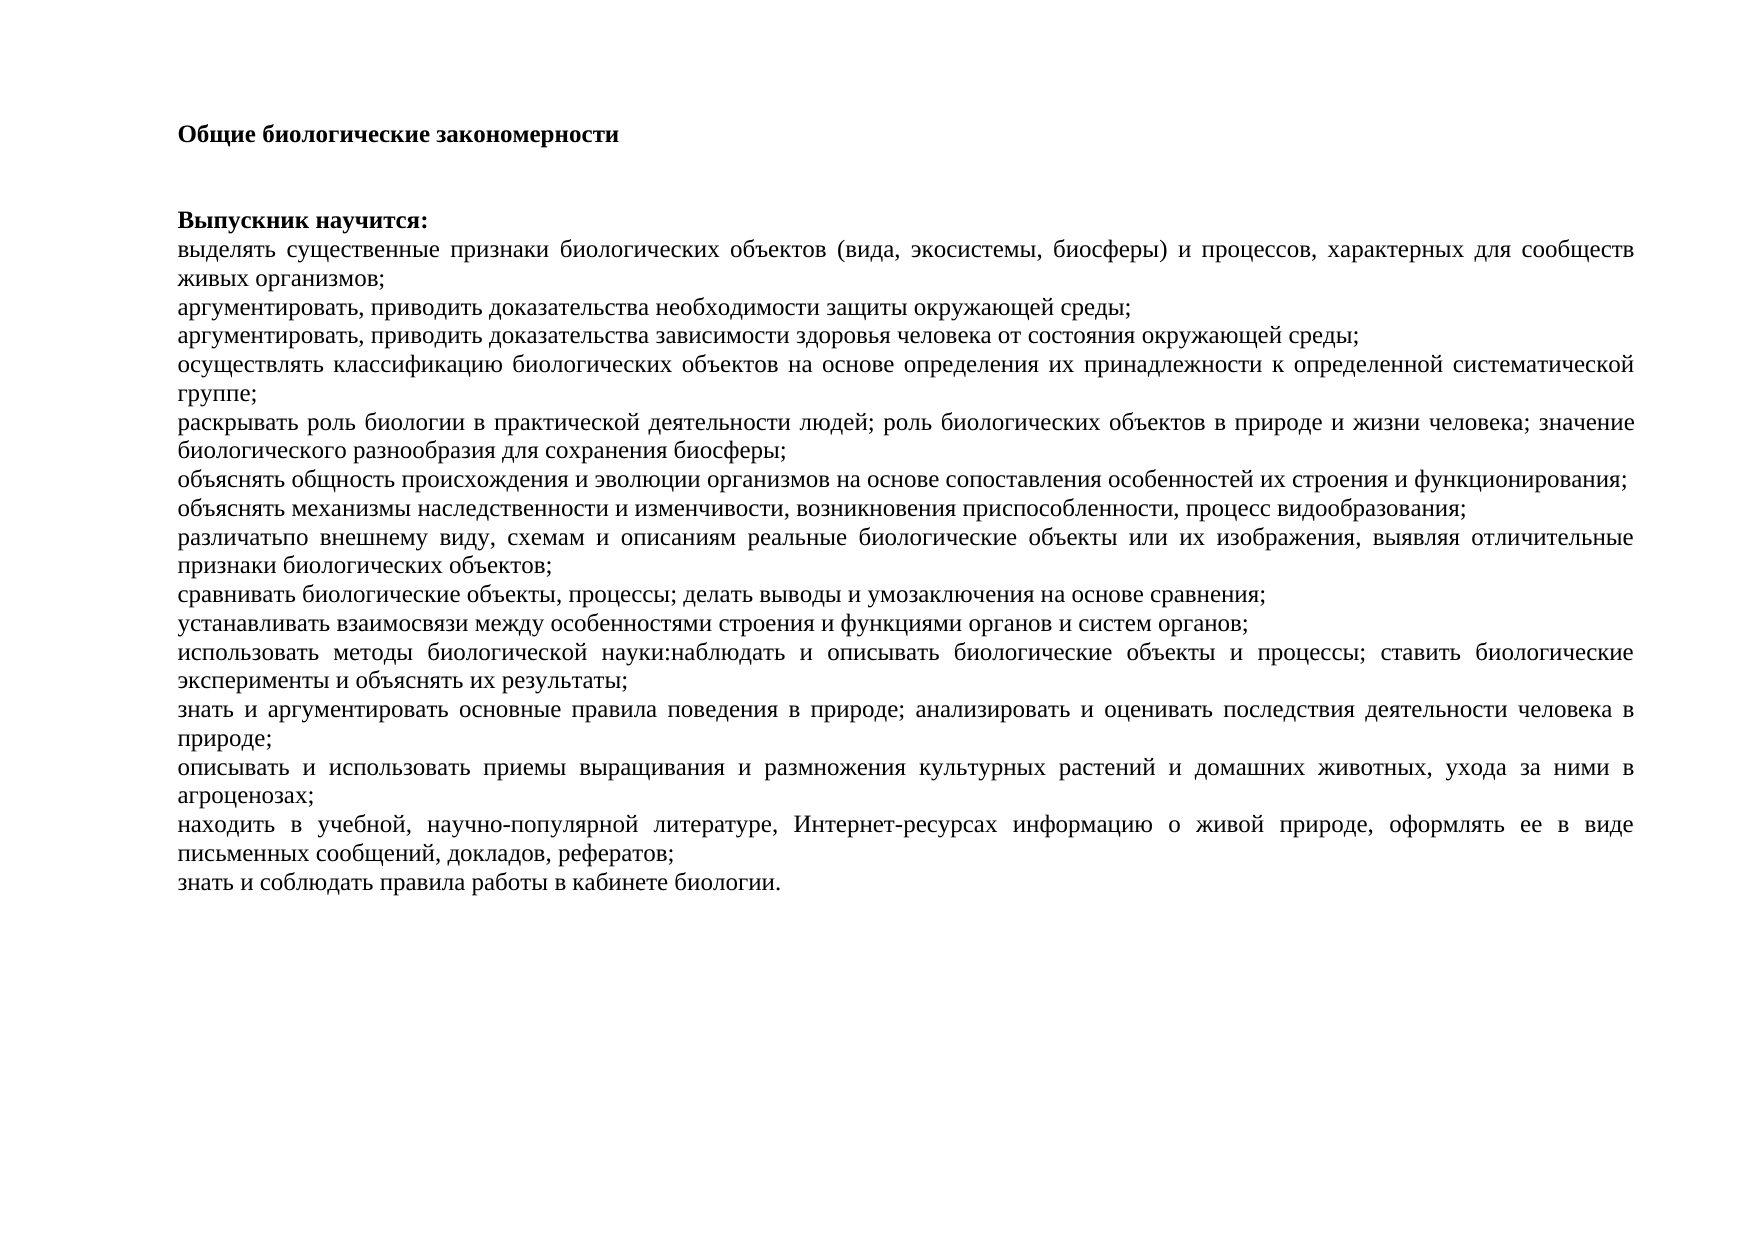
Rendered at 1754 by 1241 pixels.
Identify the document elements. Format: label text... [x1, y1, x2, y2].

text Выпускник научится: [177, 205, 1636, 234]
text аргументировать, приводить доказательства необходимости защиты окружающей среды; [177, 292, 1636, 320]
text сравнивать биологические объекты, процессы; делать выводы и умозаключения на основе сравнения; [177, 579, 1636, 608]
text устанавливать взаимосвязи между особенностями строения и функциями органов и систем органов; [177, 608, 1636, 637]
text описывать и использовать приемы выращивания и размножения культурных растений и домашних животных, ухода за ними в агроценозах; [177, 752, 1636, 809]
text знать и аргументировать основные правила поведения в природе; анализировать и оценивать последствия деятельности человека в природе; [177, 694, 1636, 752]
text аргументировать, приводить доказательства зависимости здоровья человека от состояния окружающей среды; [177, 320, 1636, 349]
text выделять существенные признаки биологических объектов (вида, экосистемы, биосферы) и процессов, характерных для сообществ живых организмов; [177, 234, 1636, 292]
text объяснять механизмы наследственности и изменчивости, возникновения приспособленности, процесс видообразования; [177, 493, 1636, 522]
text осуществлять классификацию биологических объектов на основе определения их принадлежности к определенной систематической группе; [177, 349, 1636, 407]
text находить в учебной, научно-популярной литературе, Интернет-ресурсах информацию о живой природе, оформлять ее в виде письменных сообщений, докладов, рефератов; [177, 809, 1636, 867]
text знать и соблюдать правила работы в кабинете биологии. [177, 867, 1636, 895]
text различатьпо внешнему виду, схемам и описаниям реальные биологические объекты или их изображения, выявляя отличительные признаки биологических объектов; [177, 522, 1636, 579]
text объяснять общность происхождения и эволюции организмов на основе сопоставления особенностей их строения и функционирования; [177, 464, 1636, 493]
text использовать методы биологической науки:наблюдать и описывать биологические объекты и процессы; ставить биологические эксперименты и объяснять их результаты; [177, 637, 1636, 694]
text раскрывать роль биологии в практической деятельности людей; роль биологических объектов в природе и жизни человека; значение биологического разнообразия для сохранения биосферы; [177, 407, 1636, 464]
text Общие биологические закономерности [177, 119, 1636, 148]
